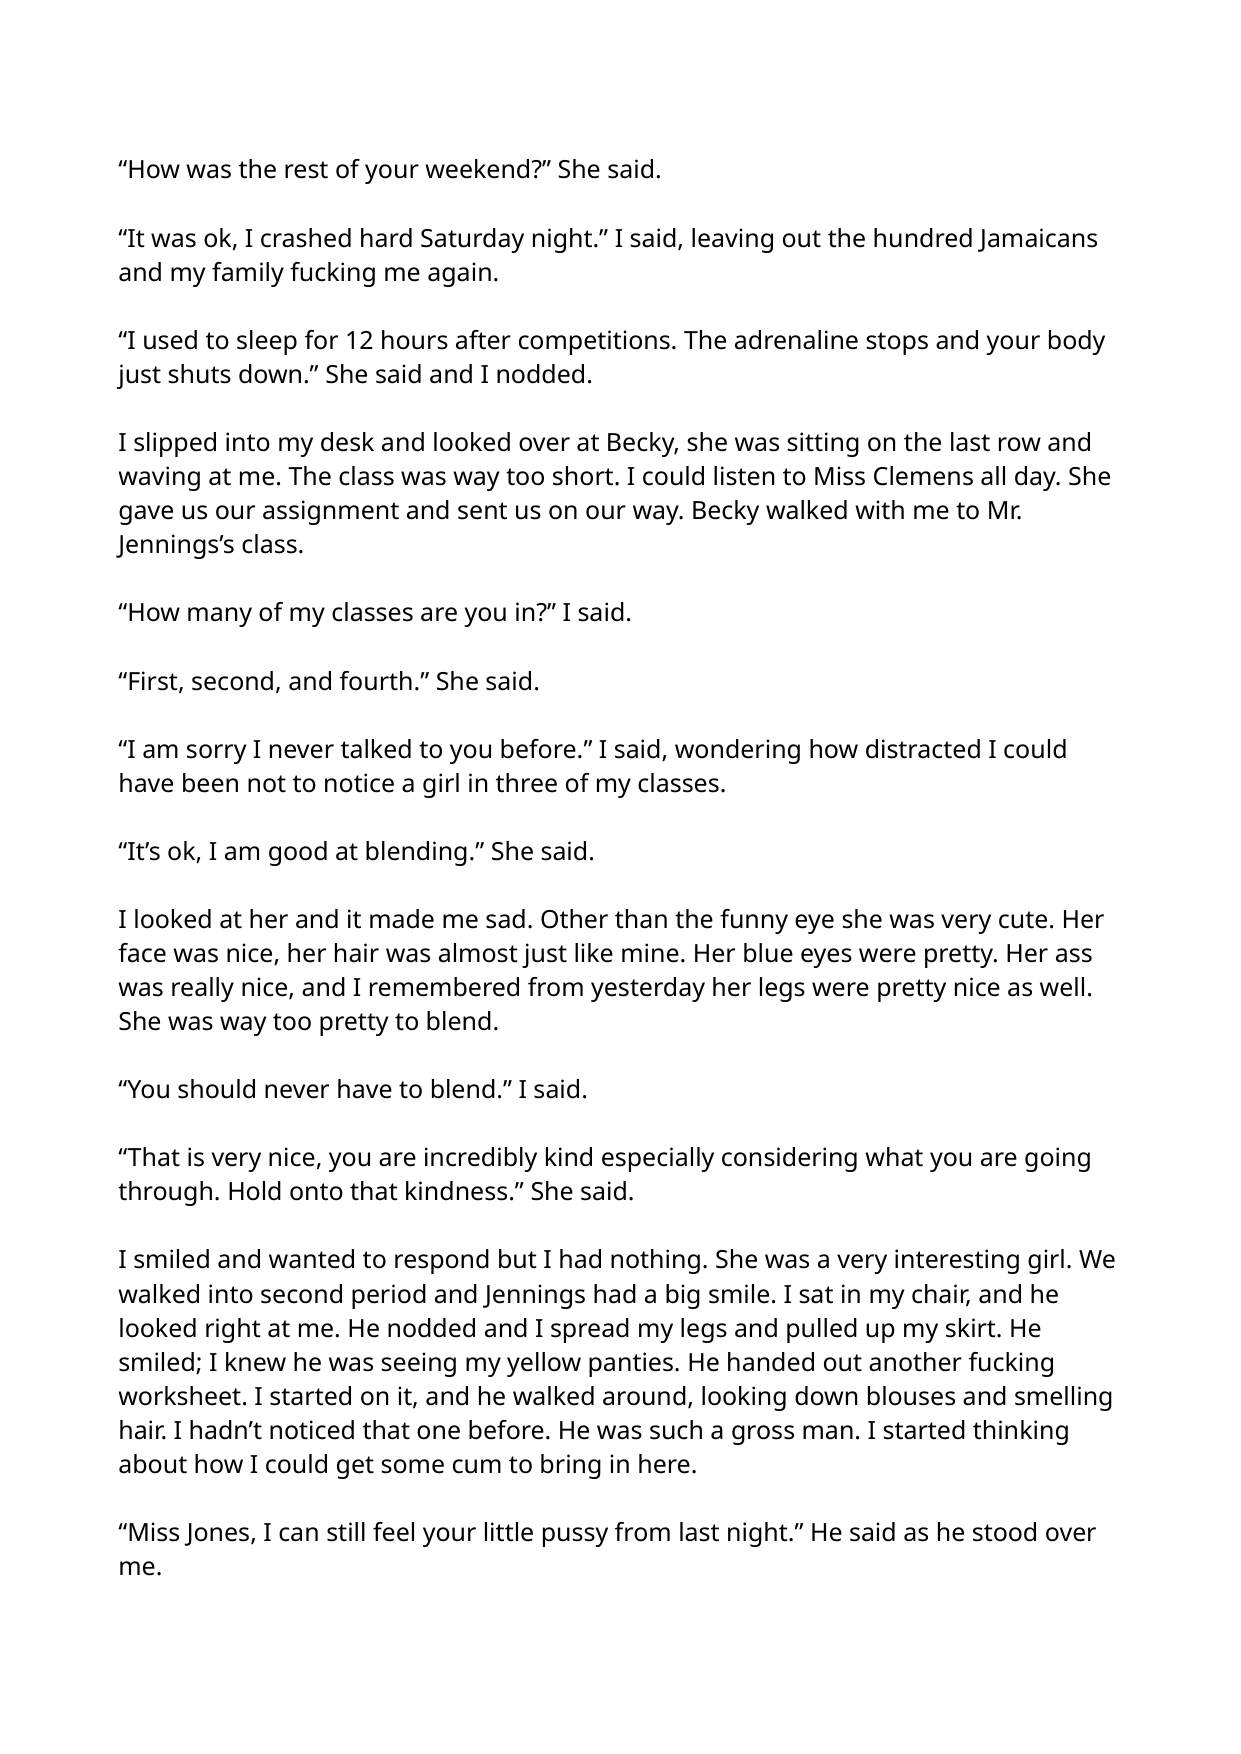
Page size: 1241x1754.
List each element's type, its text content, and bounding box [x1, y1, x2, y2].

text “You should never have to blend.” I said. [118, 1072, 1122, 1106]
text “It was ok, I crashed hard Saturday night.” I said, leaving out the hundred Jamaicans and my family fucking me again. [118, 220, 1122, 288]
text “It’s ok, I am good at blending.” She said. [118, 833, 1122, 867]
text I slipped into my desk and looked over at Becky, she was sitting on the last row and waving at me. The class was way too short. I could listen to Miss Clemens all day. She gave us our assignment and sent us on our way. Becky walked with me to Mr. Jennings’s class. [118, 425, 1122, 561]
text I smiled and wanted to respond but I had nothing. She was a very interesting girl. We walked into second period and Jennings had a big smile. I sat in my chair, and he looked right at me. He nodded and I spread my legs and pulled up my skirt. He smiled; I knew he was seeing my yellow panties. He handed out another fucking worksheet. I started on it, and he walked around, looking down blouses and smelling hair. I hadn’t noticed that one before. He was such a gross man. I started thinking about how I could get some cum to bring in here. [118, 1242, 1122, 1481]
text “I am sorry I never talked to you before.” I said, wondering how distracted I could have been not to notice a girl in three of my classes. [118, 731, 1122, 799]
text I looked at her and it made me sad. Other than the funny eye she was very cute. Her face was nice, her hair was almost just like mine. Her blue eyes were pretty. Her ass was really nice, and I remembered from yesterday her legs were pretty nice as well. She was way too pretty to blend. [118, 902, 1122, 1038]
text “Miss Jones, I can still feel your little pussy from last night.” He said as he stood over me. [118, 1515, 1122, 1583]
text “How was the rest of your weekend?” She said. [118, 152, 1122, 186]
text “First, second, and fourth.” She said. [118, 663, 1122, 697]
text “That is very nice, you are incredibly kind especially considering what you are going through. Hold onto that kindness.” She said. [118, 1140, 1122, 1208]
text “How many of my classes are you in?” I said. [118, 595, 1122, 629]
text “I used to sleep for 12 hours after competitions. The adrenaline stops and your body just shuts down.” She said and I nodded. [118, 322, 1122, 391]
